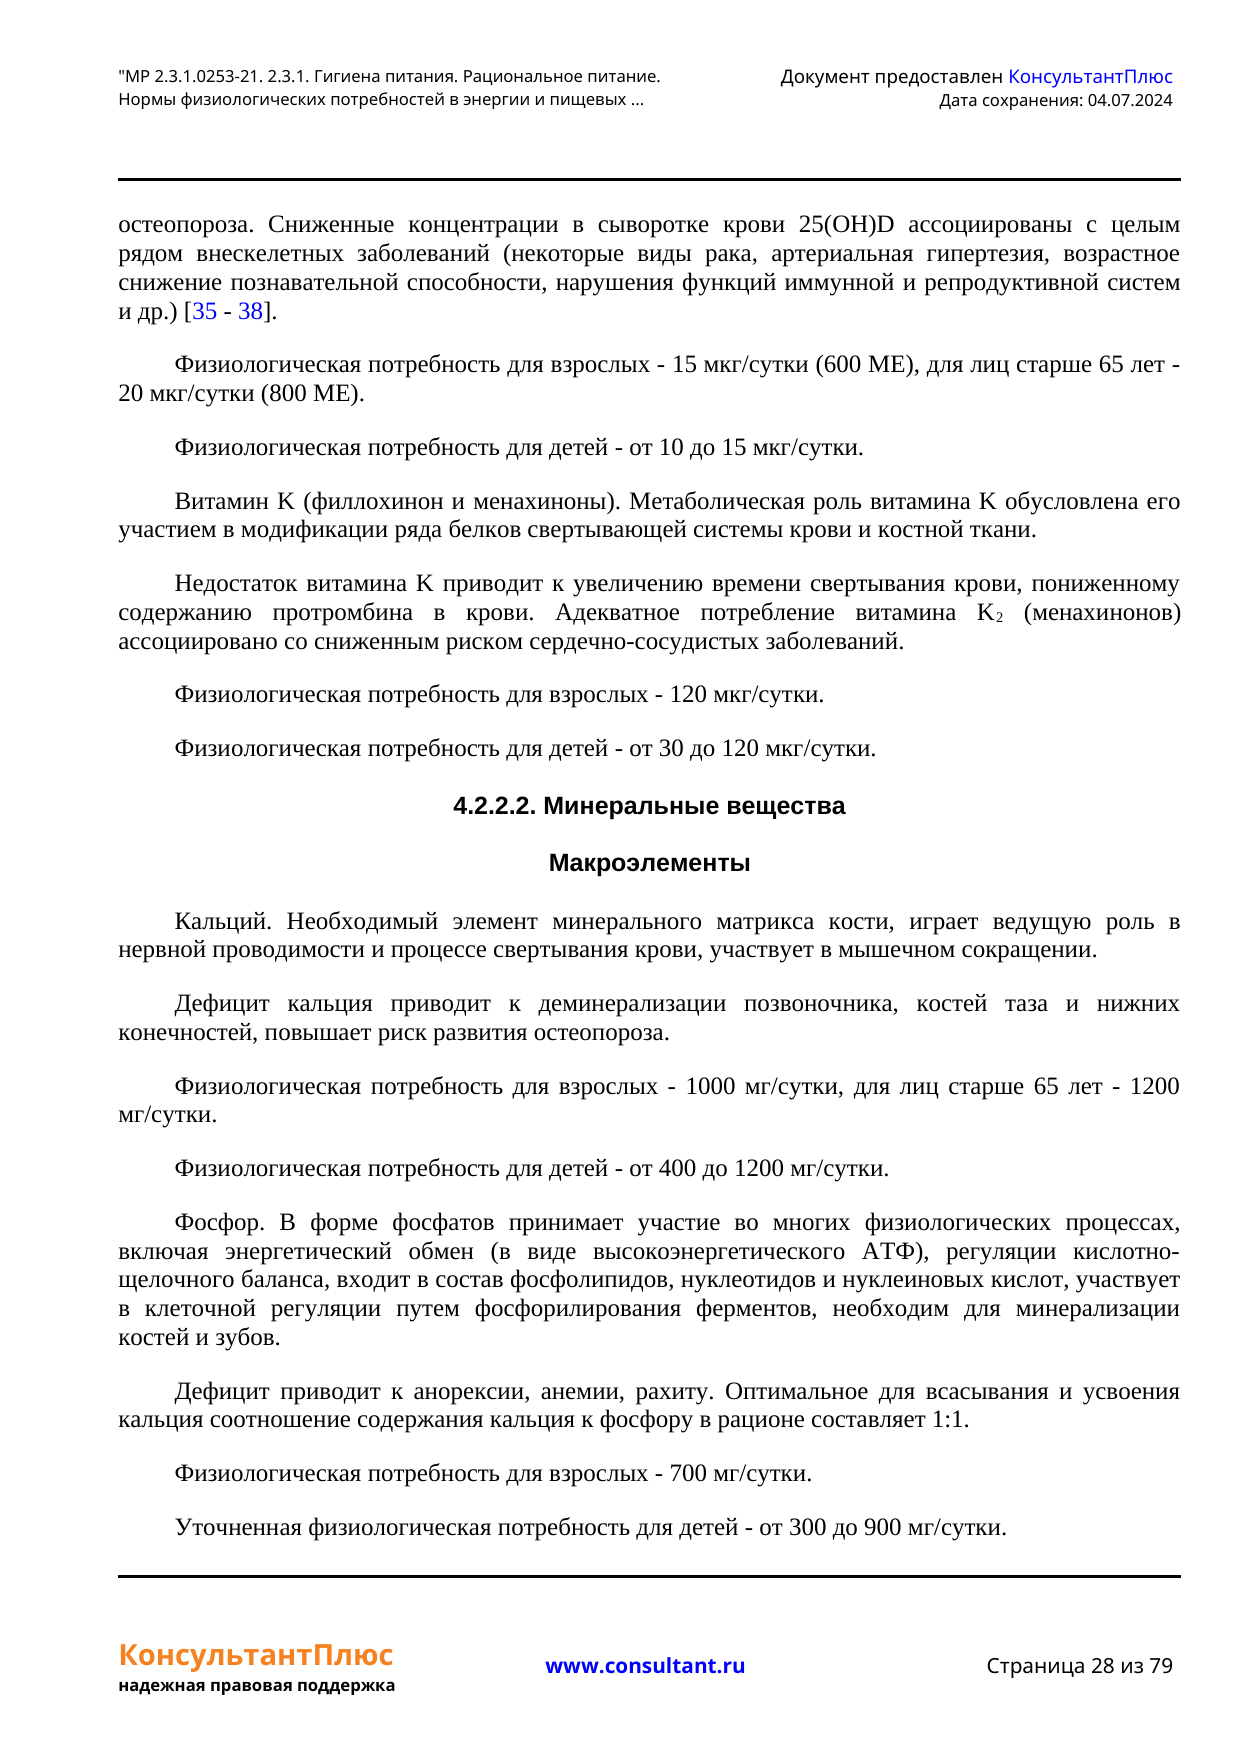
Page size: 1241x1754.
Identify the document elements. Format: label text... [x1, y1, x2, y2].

text Кальций. Необходимый элемент минерального матрикса кости, играет ведущую роль в нервной проводимости и процессе свертывания крови, участвует в мышечном сокращении. [118, 906, 1181, 963]
title 4.2.2.2. Минеральные вещества [118, 791, 1181, 819]
text Физиологическая потребность для взрослых - 700 мг/сутки. [118, 1458, 1181, 1487]
text Уточненная физиологическая потребность для детей - от 300 до 900 мг/сутки. [118, 1512, 1181, 1541]
text Фосфор. В форме фосфатов принимает участие во многих физиологических процессах, включая энергетический обмен (в виде высокоэнергетического АТФ), регуляции кислотно-щелочного баланса, входит в состав фосфолипидов, нуклеотидов и нуклеиновых кислот, участвует в клеточной регуляции путем фосфорилирования ферментов, необходим для минерализации костей и зубов. [118, 1207, 1181, 1351]
title Макроэлементы [118, 848, 1181, 877]
text Дефицит приводит к анорексии, анемии, рахиту. Оптимальное для всасывания и усвоения кальция соотношение содержания кальция к фосфору в рационе составляет 1:1. [118, 1376, 1181, 1433]
text Физиологическая потребность для детей - от 400 до 1200 мг/сутки. [118, 1153, 1181, 1182]
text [118, 209, 1181, 324]
text Дефицит кальция приводит к деминерализации позвоночника, костей таза и нижних конечностей, повышает риск развития остеопороза. [118, 988, 1181, 1046]
text Физиологическая потребность для взрослых - 120 мкг/сутки. [118, 679, 1181, 708]
text Физиологическая потребность для детей - от 10 до 15 мкг/сутки. [118, 432, 1181, 461]
text Физиологическая потребность для взрослых - 15 мкг/сутки (600 ME), для лиц старше 65 лет - 20 мкг/сутки (800 ME). [118, 349, 1181, 407]
text Физиологическая потребность для детей - от 30 до 120 мкг/сутки. [118, 733, 1181, 762]
text Недостаток витамина K приводит к увеличению времени свертывания крови, пониженному содержанию протромбина в крови. Адекватное потребление витамина K2 (менахинонов) ассоциировано со сниженным риском сердечно-сосудистых заболеваний. [118, 568, 1181, 654]
text Физиологическая потребность для взрослых - 1000 мг/сутки, для лиц старше 65 лет - 1200 мг/сутки. [118, 1071, 1181, 1128]
text Витамин K (филлохинон и менахиноны). Метаболическая роль витамина K обусловлена его участием в модификации ряда белков свертывающей системы крови и костной ткани. [118, 486, 1181, 543]
